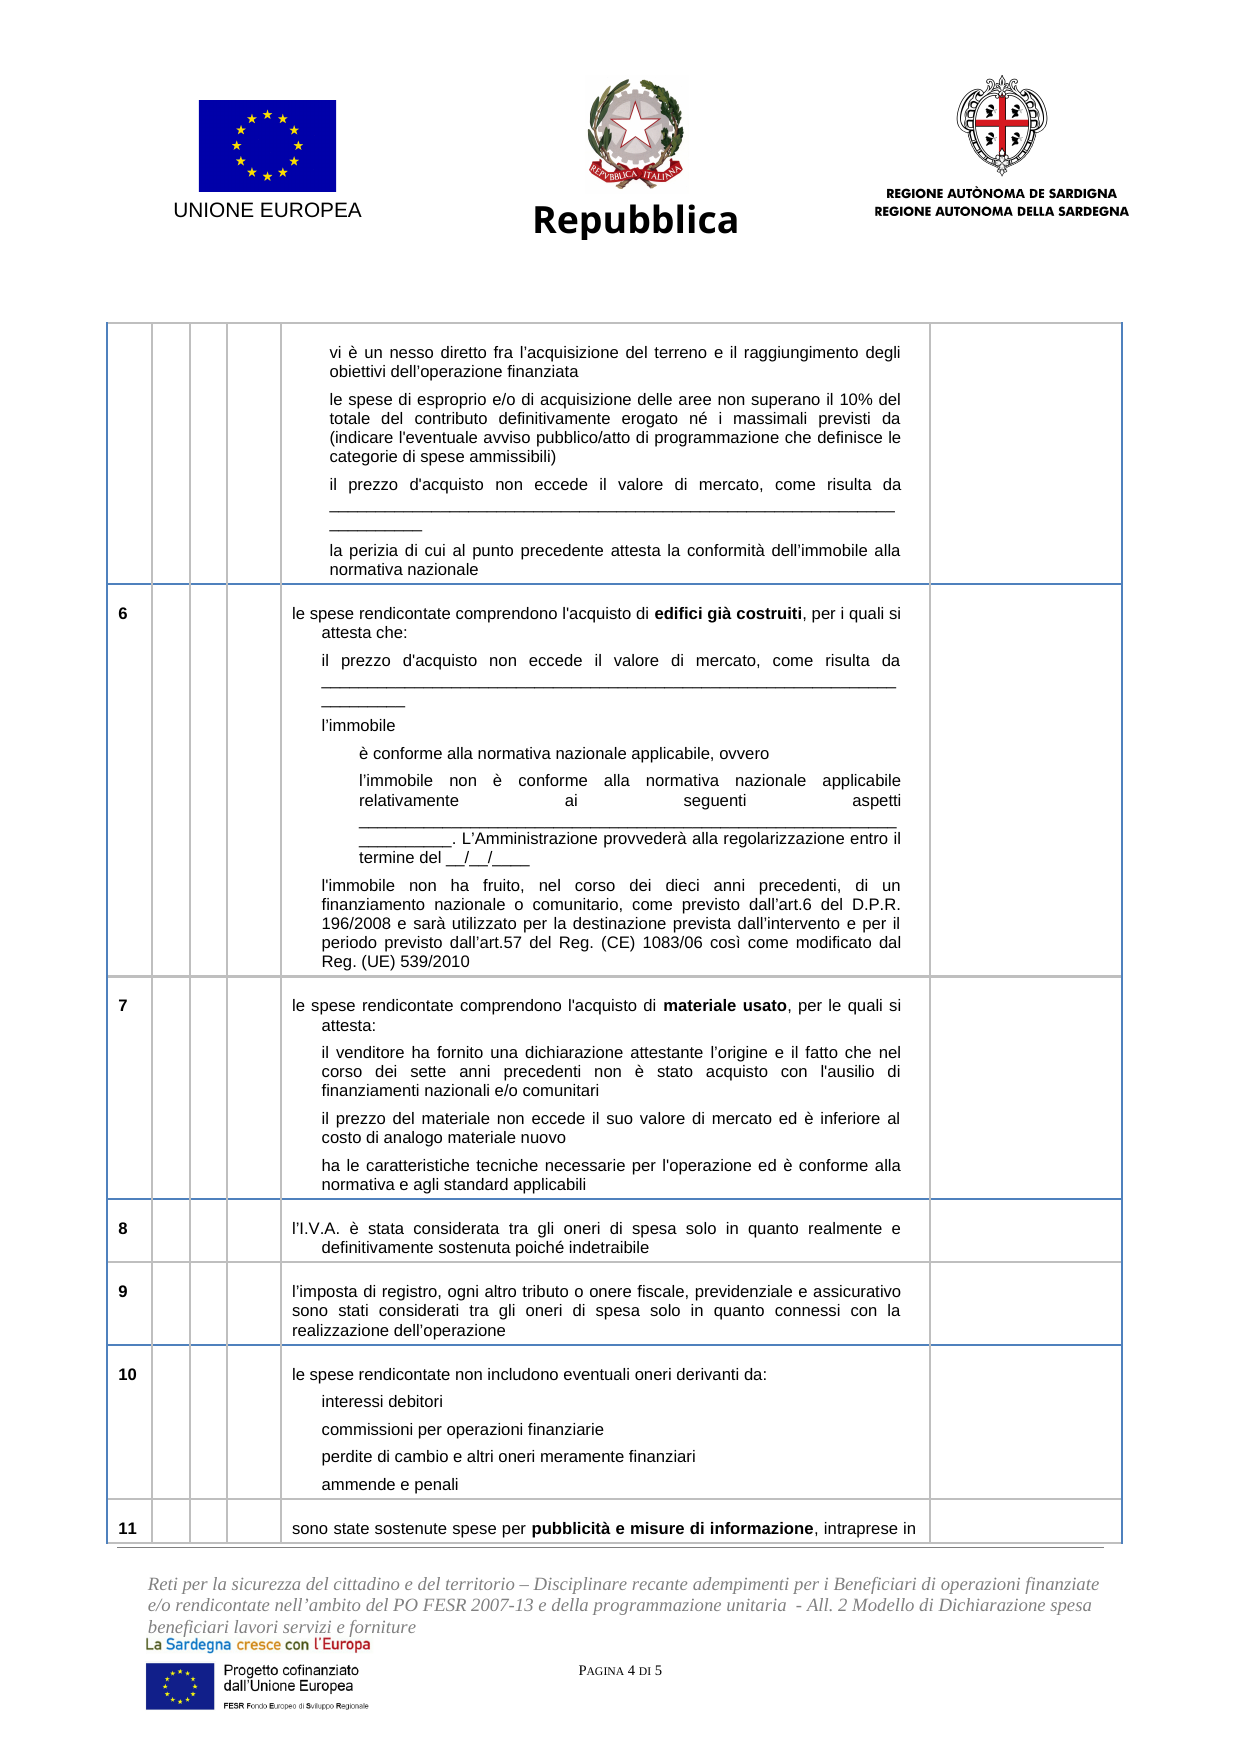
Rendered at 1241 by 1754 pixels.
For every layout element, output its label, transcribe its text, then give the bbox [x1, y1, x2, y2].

table_cell [191, 1200, 226, 1261]
table_cell [931, 1500, 1121, 1542]
table_cell [191, 324, 226, 583]
table_cell [153, 1200, 189, 1261]
table_cell l’I.V.A. è stata considerata tra gli oneri di spesa solo in quanto realmente e definitivamente sostenuta poiché indetraibile [282, 1200, 929, 1261]
table_cell 6 [108, 585, 151, 975]
table_cell [153, 1263, 189, 1344]
table_cell [228, 1346, 280, 1498]
table_cell le spese rendicontate comprendono l'acquisto di materiale usato, per le quali si attesta: il venditore ha fornito una dichiarazione attestante l’origine e il fatto che nel corso dei sette anni precedenti non è stato acquisto con l'ausilio di finanziamenti nazionali e/o comunitari il prezzo del materiale non eccede il suo valore di mercato ed è inferiore al costo di analogo materiale nuovo ha le caratteristiche tecniche necessarie per l'operazione ed è conforme alla normativa e agli standard applicabili [282, 978, 929, 1198]
table_cell 10 [108, 1346, 151, 1498]
table_cell le spese rendicontate non includono eventuali oneri derivanti da: interessi debitori commissioni per operazioni finanziarie perdite di cambio e altri oneri meramente finanziari ammende e penali [282, 1346, 929, 1498]
table_cell [228, 978, 280, 1198]
table_cell [931, 1346, 1121, 1498]
table_cell 11 [108, 1500, 151, 1542]
table_cell [191, 1500, 226, 1542]
table_cell [931, 1200, 1121, 1261]
table_cell [153, 978, 189, 1198]
table_cell [931, 585, 1121, 975]
table_cell [228, 1500, 280, 1542]
table_cell [191, 1263, 226, 1344]
table_cell [191, 978, 226, 1198]
table_cell 7 [108, 978, 151, 1198]
table_cell [153, 585, 189, 975]
table_cell [153, 324, 189, 583]
table_cell [228, 324, 280, 583]
picture [144, 1633, 374, 1711]
table_cell [931, 1263, 1121, 1344]
picture [875, 75, 1129, 216]
table_cell [191, 585, 226, 975]
table_cell [931, 324, 1121, 583]
picture [584, 75, 690, 194]
table_cell l’imposta di registro, ogni altro tributo o onere fiscale, previdenziale e assicurativo sono stati considerati tra gli oneri di spesa solo in quanto connessi con la realizzazione dell’operazione [282, 1263, 929, 1344]
table_cell [153, 1500, 189, 1542]
table_cell 9 [108, 1263, 151, 1344]
table_cell [228, 1200, 280, 1261]
table_cell 5 [108, 324, 151, 583]
table_cell sono state sostenute spese per pubblicità e misure di informazione, intraprese in conformità con gli obiettivi stabiliti nel Reg. (CE) 1828/2006 [282, 1500, 929, 1542]
table_cell le spese rendicontate comprendono l'acquisto di edifici già costruiti, per i quali si attesta che: il prezzo d'acquisto non eccede il valore di mercato, come risulta da _______________________________________________________________________ l’immobile è conforme alla normativa nazionale applicabile, ovvero l’immobile non è conforme alla normativa nazionale applicabile relativamente ai seguenti aspetti ____________________________________________________________________. L’Amministrazione provvederà alla regolarizzazione entro il termine del __/__/____ l'immobile non ha fruito, nel corso dei dieci anni precedenti, di un finanziamento nazionale o comunitario, come previsto dall’art.6 del D.P.R. 196/2008 e sarà utilizzato per la destinazione prevista dall’intervento e per il periodo previsto dall’art.57 del Reg. (CE) 1083/06 così come modificato dal Reg. (UE) 539/2010 [282, 585, 929, 975]
picture [198, 100, 337, 192]
table_cell [228, 585, 280, 975]
table_cell 8 [108, 1200, 151, 1261]
table_cell [228, 1263, 280, 1344]
table_cell [931, 978, 1121, 1198]
table_cell [191, 1346, 226, 1498]
table_cell [153, 1346, 189, 1498]
